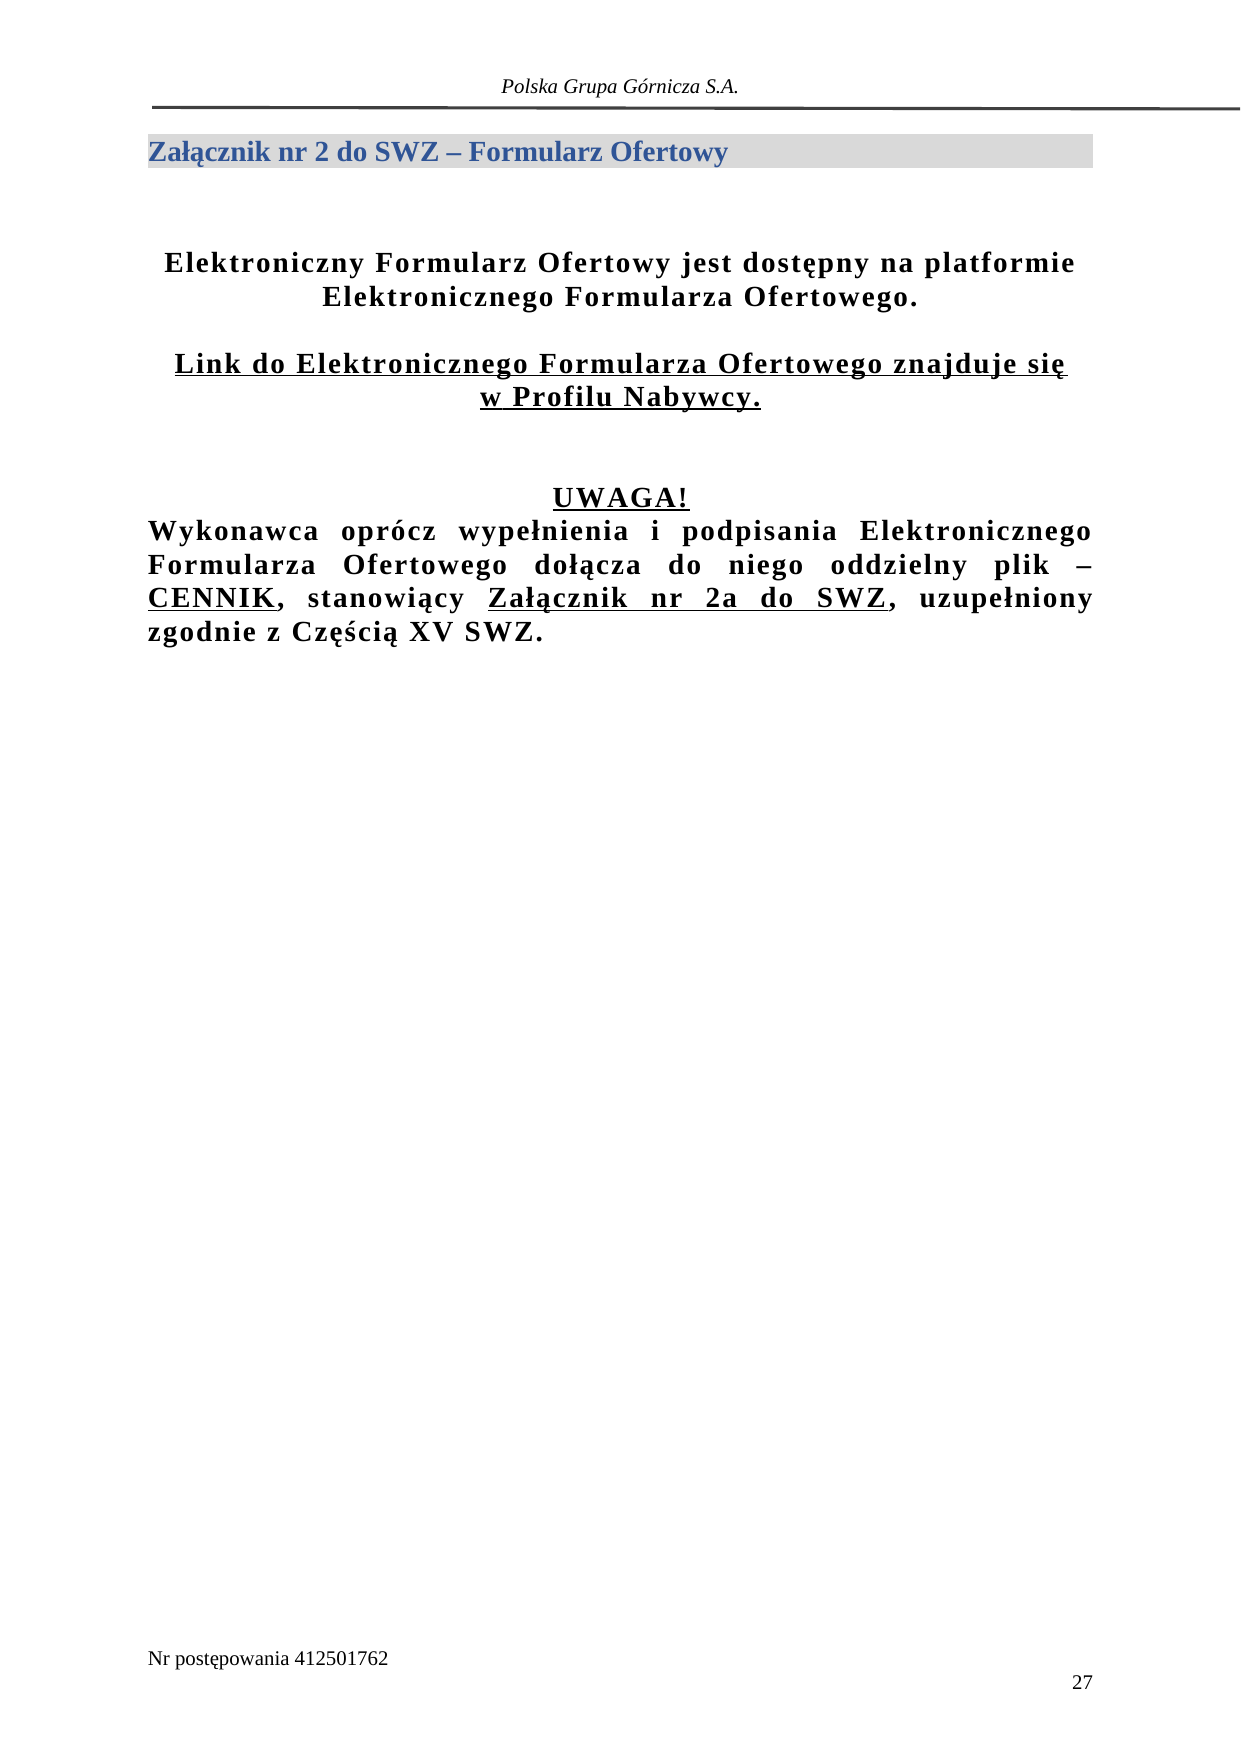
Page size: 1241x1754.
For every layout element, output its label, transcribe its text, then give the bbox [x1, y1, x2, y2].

text Elektroniczny Formularz Ofertowy jest dostępny na platformie Elektronicznego Formularza Ofertowego. [148, 245, 1093, 312]
text Wykonawca oprócz wypełnienia i podpisania Elektronicznego Formularza Ofertowego dołącza do niego oddzielny plik – CENNIK, stanowiący Załącznik nr 2a do SWZ, uzupełniony zgodnie z Częścią XV SWZ. [148, 513, 1093, 648]
text UWAGA! [148, 480, 1093, 513]
text Link do Elektronicznego Formularza Ofertowego znajduje się w Profilu Nabywcy. [148, 346, 1093, 413]
text Załącznik nr 2 do SWZ – Formularz Ofertowy [148, 134, 1093, 168]
